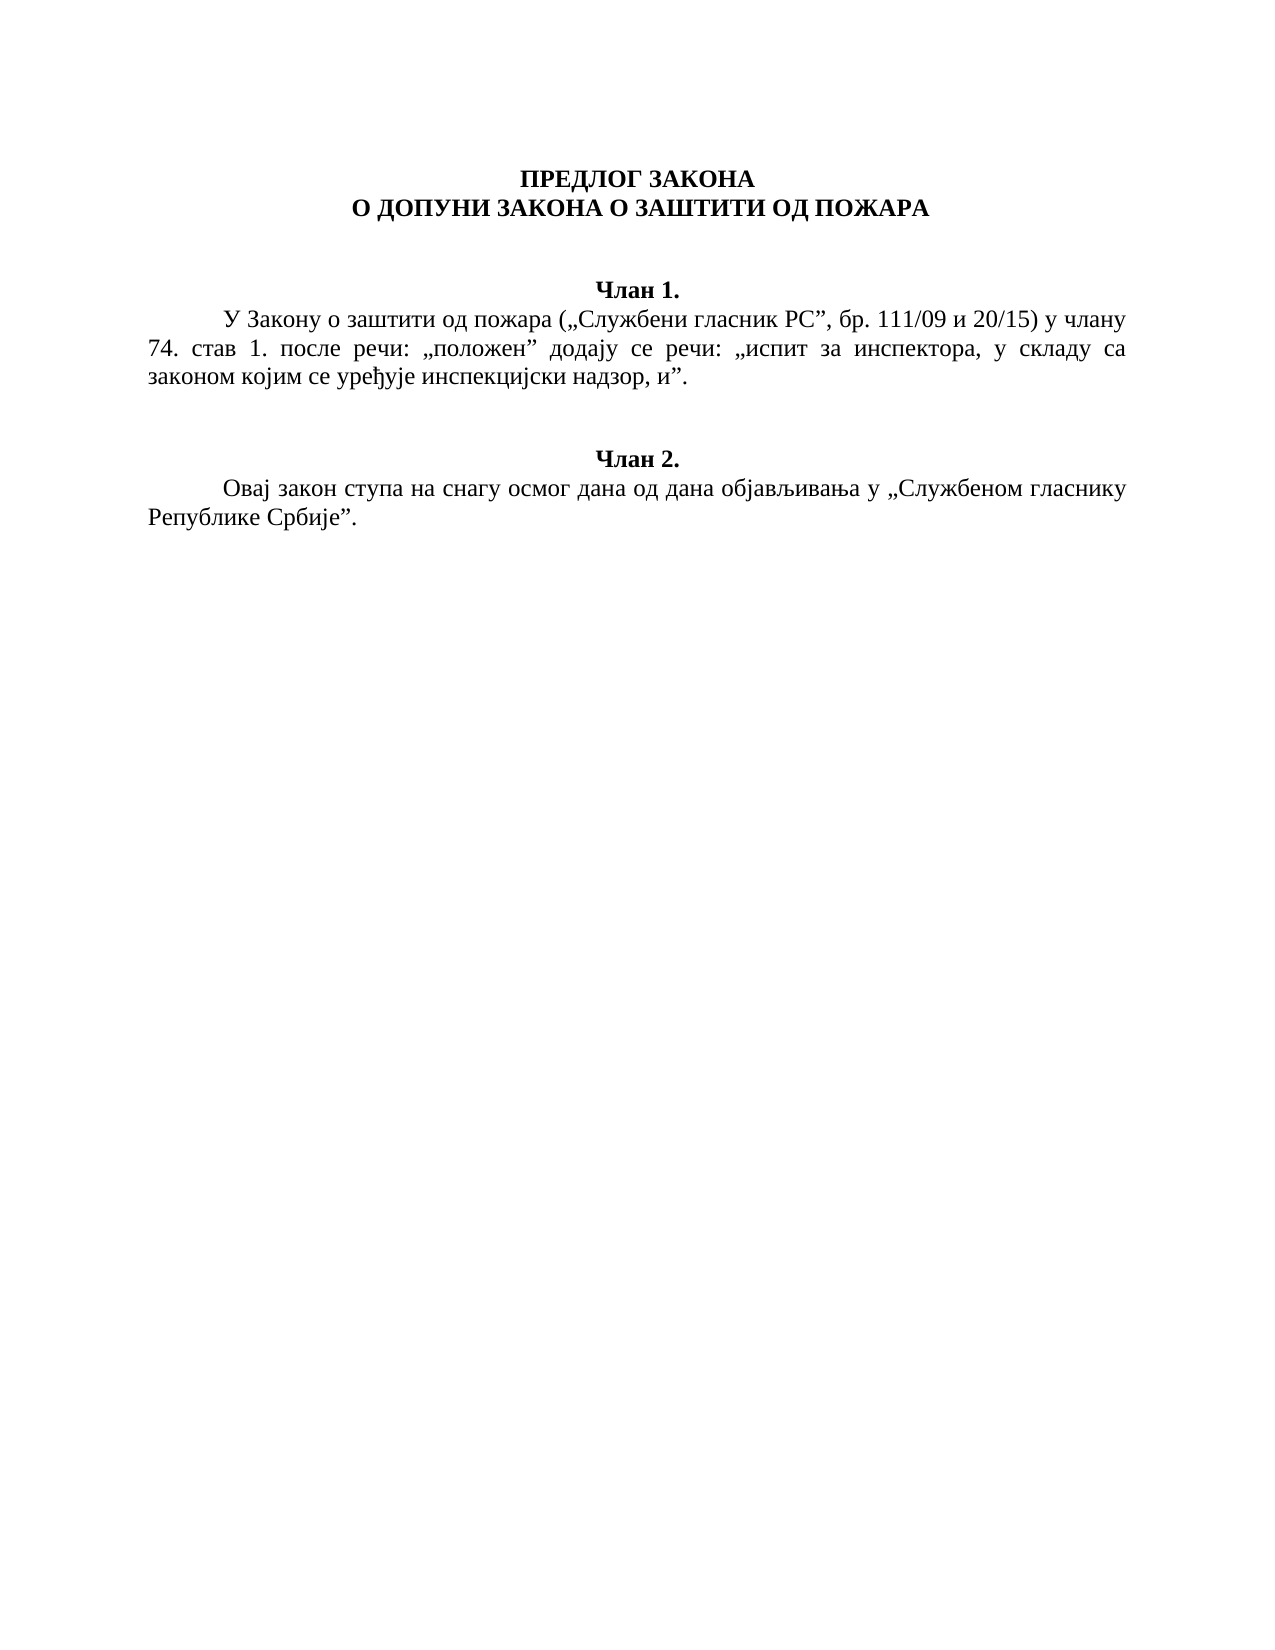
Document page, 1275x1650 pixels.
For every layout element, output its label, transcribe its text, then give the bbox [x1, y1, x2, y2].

text Овај закон ступа на снагу осмог дана од дана објављивања у „Службеном гласнику Републике Србијеˮ. [148, 473, 1127, 530]
text Члан 2. [148, 444, 1127, 473]
text Члан 1. [148, 275, 1127, 304]
text У Закону о заштити од пожара („Службени гласник РСˮ, бр. 111/09 и 20/15) у члану 74. став 1. после речи: „положенˮ додају се речи: „испит за инспектора, у складу са законом којим се уређује инспекцијски надзор, иˮ. [148, 304, 1127, 390]
text ПРЕДЛОГ ЗАКОНА [148, 164, 1127, 193]
text О ДОПУНИ ЗАКОНА О ЗАШТИТИ ОД ПОЖАРА [148, 193, 1127, 221]
